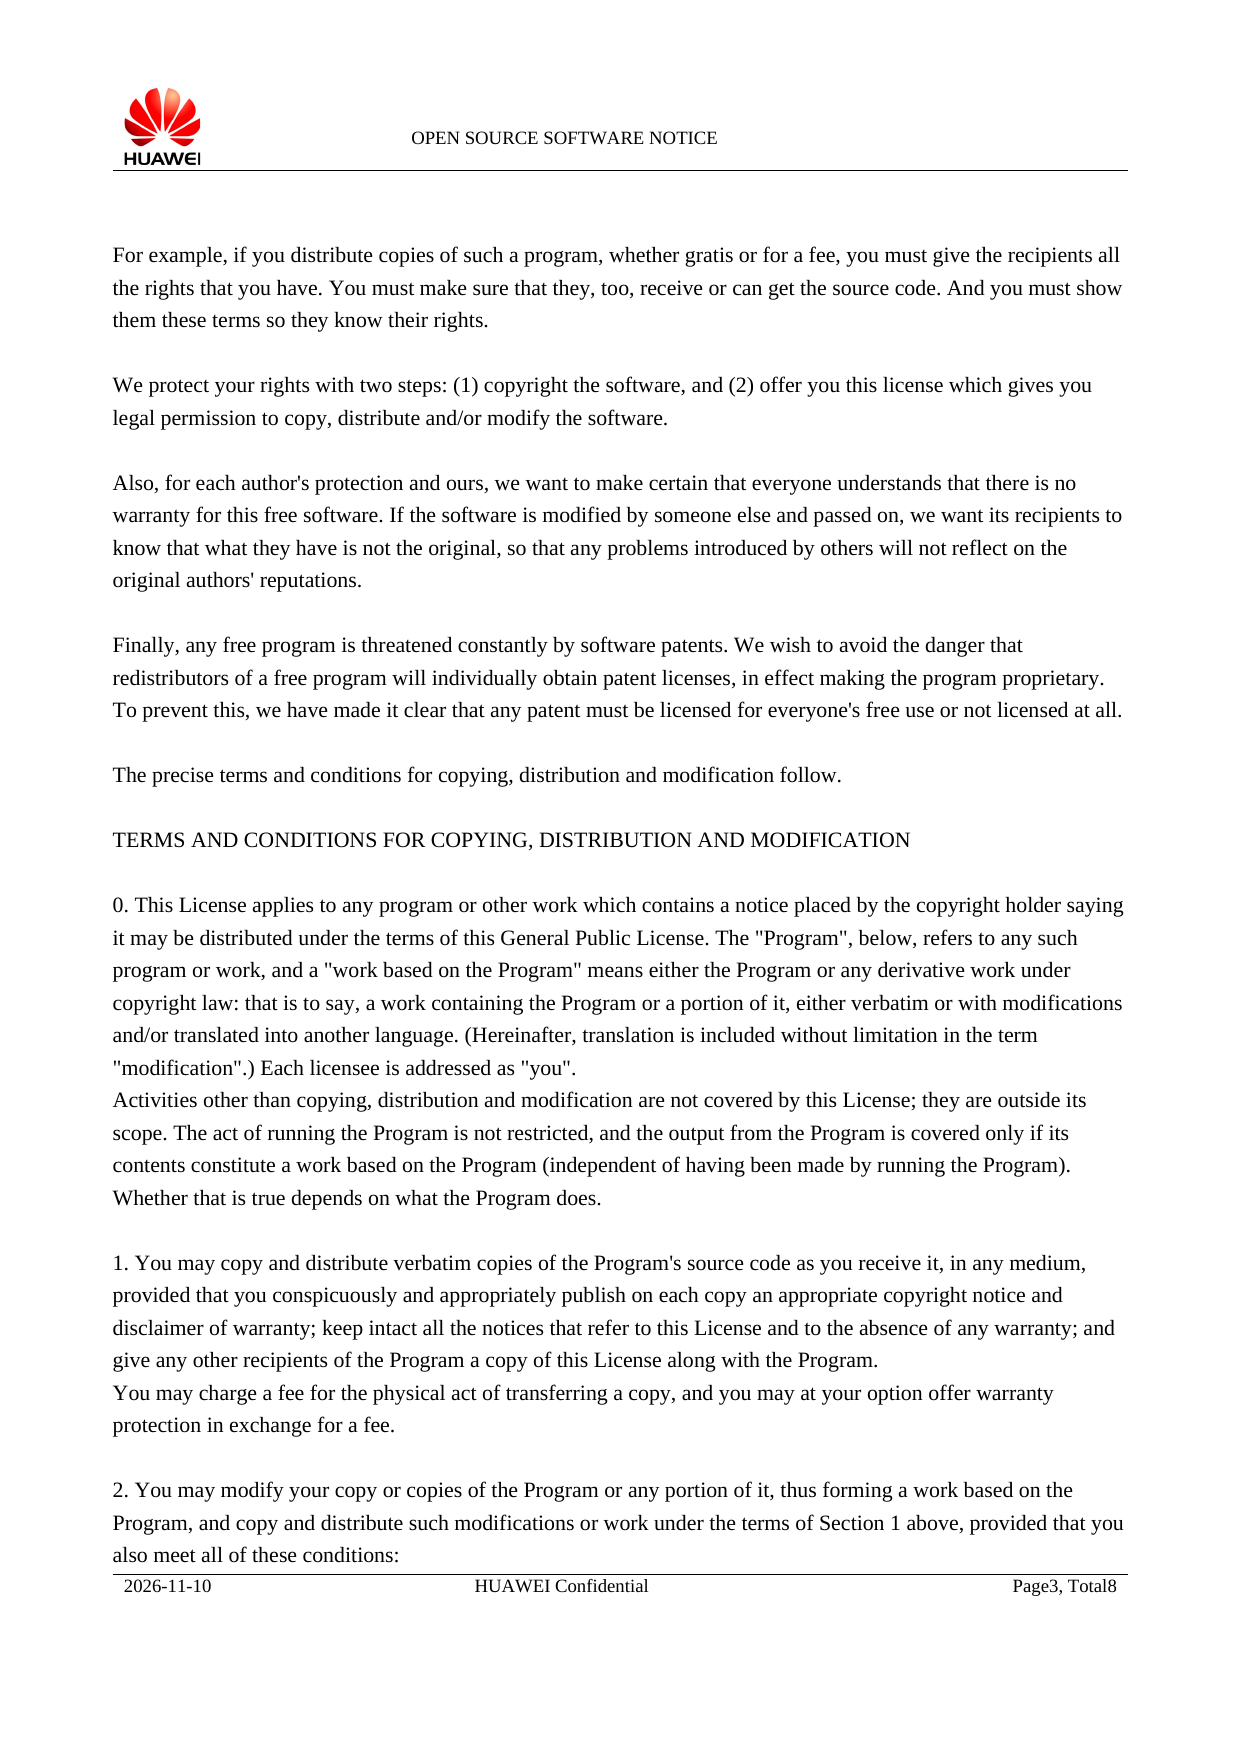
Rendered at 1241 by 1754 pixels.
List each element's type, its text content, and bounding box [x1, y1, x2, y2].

picture [124, 88, 201, 165]
